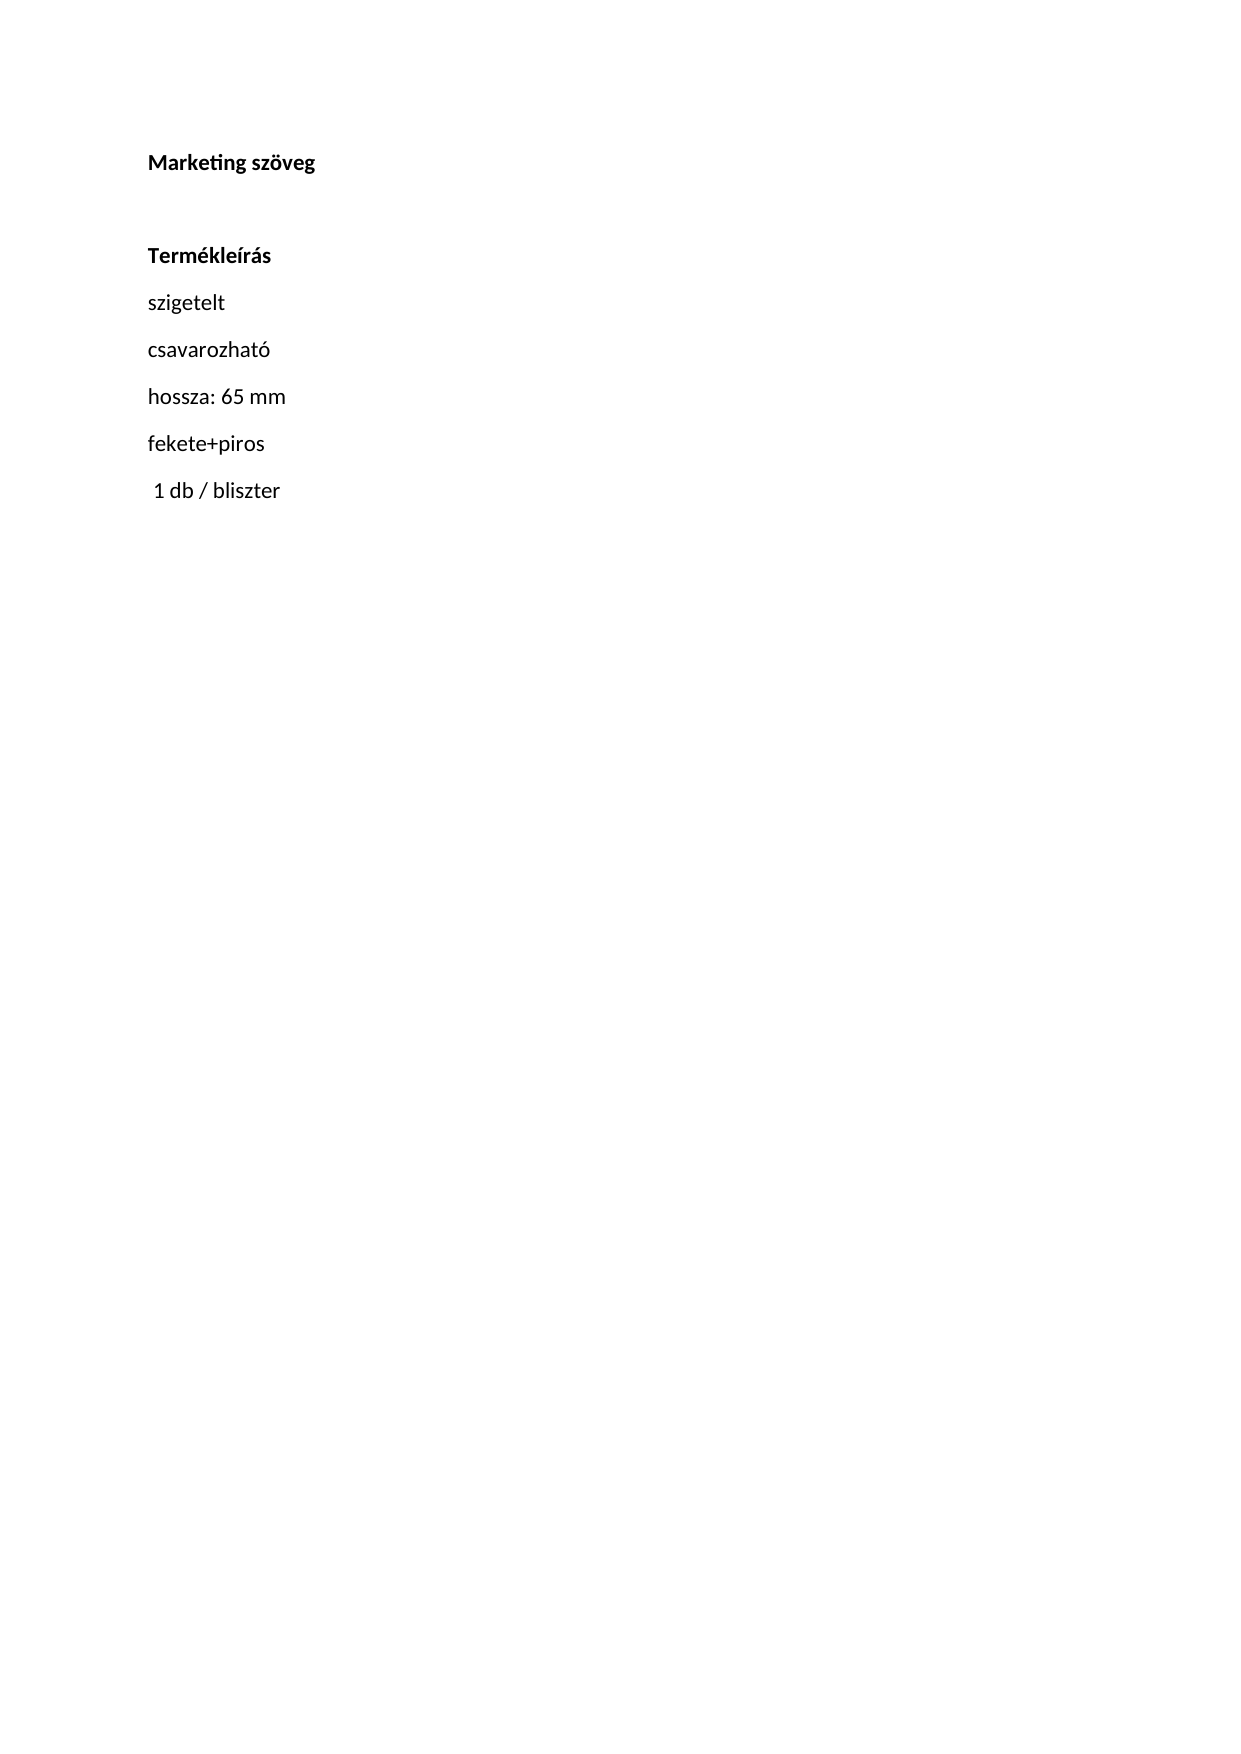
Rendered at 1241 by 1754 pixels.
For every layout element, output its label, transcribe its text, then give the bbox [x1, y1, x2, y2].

text Termékleírás [148, 241, 1093, 269]
text hossza: 65 mm [148, 382, 1093, 410]
text 1 db / bliszter [148, 476, 1093, 504]
text szigetelt [148, 288, 1093, 316]
text Marketing szöveg [148, 148, 1093, 176]
text fekete+piros [148, 429, 1093, 457]
text csavarozható [148, 335, 1093, 363]
